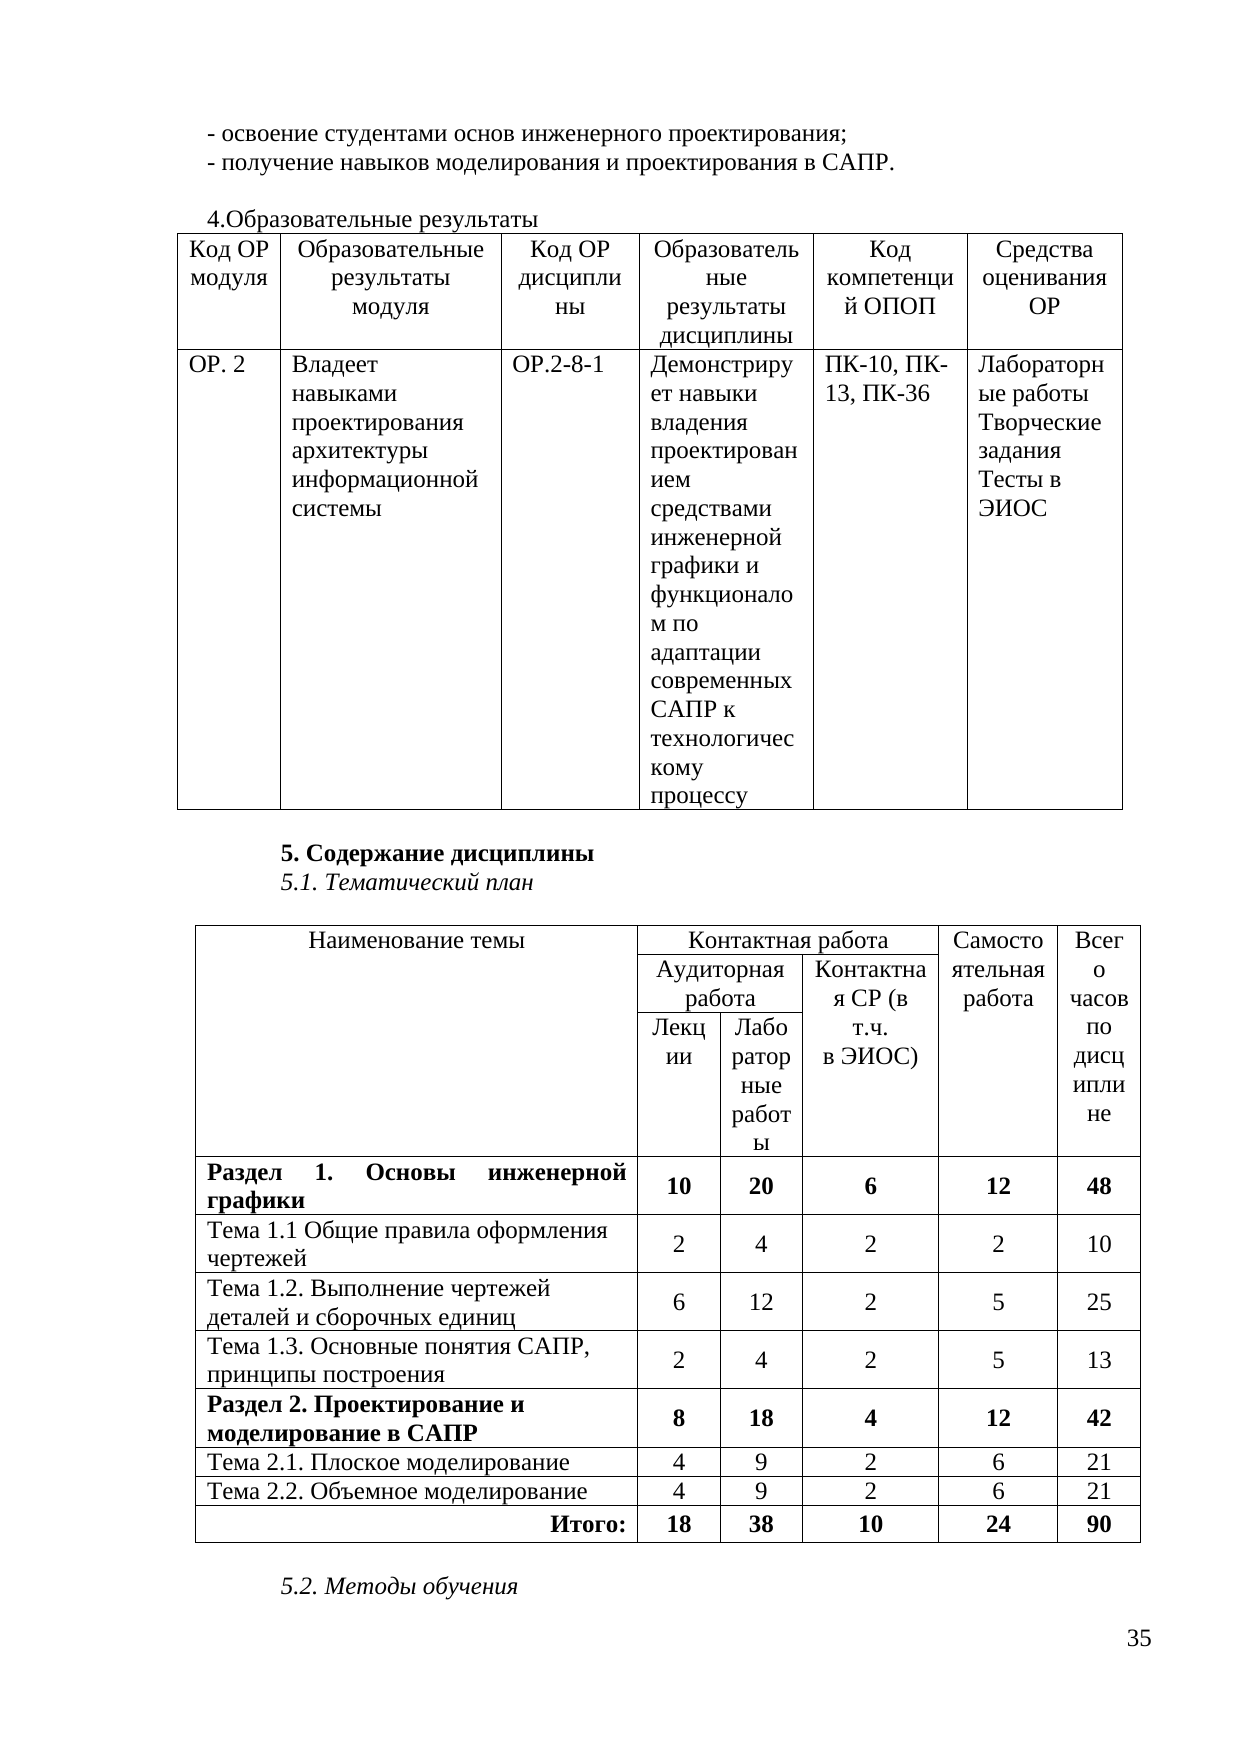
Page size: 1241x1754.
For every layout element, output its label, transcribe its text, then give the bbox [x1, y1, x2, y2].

table_cell 12 [939, 1157, 1057, 1214]
table_header Самостоятельная работа [939, 926, 1057, 1156]
table_cell 21 [1058, 1448, 1140, 1476]
table_cell Владеет навыками проектирования архитектуры информационной системы [281, 350, 501, 809]
table_cell 6 [939, 1477, 1057, 1505]
table_cell 10 [638, 1157, 720, 1214]
table_cell Лекции [638, 1013, 720, 1156]
table_cell 38 [721, 1506, 802, 1542]
table_cell 6 [803, 1157, 938, 1214]
table_cell 18 [638, 1506, 720, 1542]
table_cell 10 [803, 1506, 938, 1542]
table_cell 24 [939, 1506, 1057, 1542]
table_header Контактная работа [638, 926, 938, 954]
text 5. Содержание дисциплины [207, 838, 1152, 867]
table_cell 13 [1058, 1331, 1140, 1388]
table_cell 6 [638, 1273, 720, 1330]
table_cell Тема 1.1 Общие правила оформления чертежей [196, 1215, 637, 1272]
table_cell 42 [1058, 1389, 1140, 1446]
table_cell 5 [939, 1273, 1057, 1330]
table_cell 5 [939, 1331, 1057, 1388]
table_cell Демонстрирует навыки владения проектированием средствами инженерной графики и функционалом по адаптации современных САПР к технологическому процессу [640, 350, 813, 809]
table_cell 4 [803, 1389, 938, 1446]
table_cell 2 [638, 1215, 720, 1272]
table_cell 25 [1058, 1273, 1140, 1330]
table_cell Тема 1.3. Основные понятия САПР, принципы построения [196, 1331, 637, 1388]
table_cell Лабораторные работы Творческие задания Тесты в ЭИОС [968, 350, 1122, 809]
table_cell 9 [721, 1477, 802, 1505]
table_header Наименование темы [196, 926, 637, 1156]
text 5.2. Методы обучения [207, 1571, 1152, 1600]
table_cell Контактная СР (в т.ч. в ЭИОС) [803, 955, 938, 1156]
table_cell 12 [721, 1273, 802, 1330]
table_cell Тема 1.2. Выполнение чертежей деталей и сборочных единиц [196, 1273, 637, 1330]
table_cell 2 [803, 1215, 938, 1272]
list - освоение студентами основ инженерного проектирования; [207, 118, 1152, 147]
table_cell 2 [803, 1477, 938, 1505]
table_header Образовательные результаты модуля [281, 234, 501, 349]
list - получение навыков моделирования и проектирования в САПР. [207, 147, 1152, 176]
table_cell 2 [803, 1331, 938, 1388]
table_header Код компетенций ОПОП [814, 234, 967, 349]
table_cell 8 [638, 1389, 720, 1446]
table_cell 4 [638, 1477, 720, 1505]
table_header Всего часов по дисциплине [1058, 926, 1140, 1156]
table_cell Лабораторные работы [721, 1013, 802, 1156]
table_header Средства оценивания ОР [968, 234, 1122, 349]
table_cell Раздел 1. Основы инженерной графики [196, 1157, 637, 1214]
table_cell 4 [721, 1331, 802, 1388]
table_cell 10 [1058, 1215, 1140, 1272]
table_cell 9 [721, 1448, 802, 1476]
table_cell Итого: [196, 1506, 637, 1542]
table_cell ПК-10, ПК-13, ПК-36 [814, 350, 967, 809]
table_cell 12 [939, 1389, 1057, 1446]
table_cell Аудиторная работа [638, 955, 802, 1012]
table_cell 21 [1058, 1477, 1140, 1505]
table_header Образовательные результаты дисциплины [640, 234, 813, 349]
table_cell Тема 2.1. Плоское моделирование [196, 1448, 637, 1476]
table_cell Раздел 2. Проектирование и моделирование в САПР [196, 1389, 637, 1446]
table_cell 2 [638, 1331, 720, 1388]
table_cell 2 [803, 1273, 938, 1330]
table_cell 2 [939, 1215, 1057, 1272]
table_cell Тема 2.2. Объемное моделирование [196, 1477, 637, 1505]
table_cell 4 [638, 1448, 720, 1476]
table_header Код ОР дисциплины [502, 234, 639, 349]
table_cell ОР.2-8-1 [502, 350, 639, 809]
table_cell 2 [803, 1448, 938, 1476]
table_cell 6 [939, 1448, 1057, 1476]
table_cell 4 [721, 1215, 802, 1272]
text 4.Образовательные результаты [207, 204, 1152, 233]
table_cell 48 [1058, 1157, 1140, 1214]
table_cell 90 [1058, 1506, 1140, 1542]
table_cell 18 [721, 1389, 802, 1446]
table_cell 20 [721, 1157, 802, 1214]
table_header Код ОР модуля [178, 234, 280, 349]
text 5.1. Тематический план [207, 867, 1152, 896]
table_cell ОР. 2 [178, 350, 280, 809]
